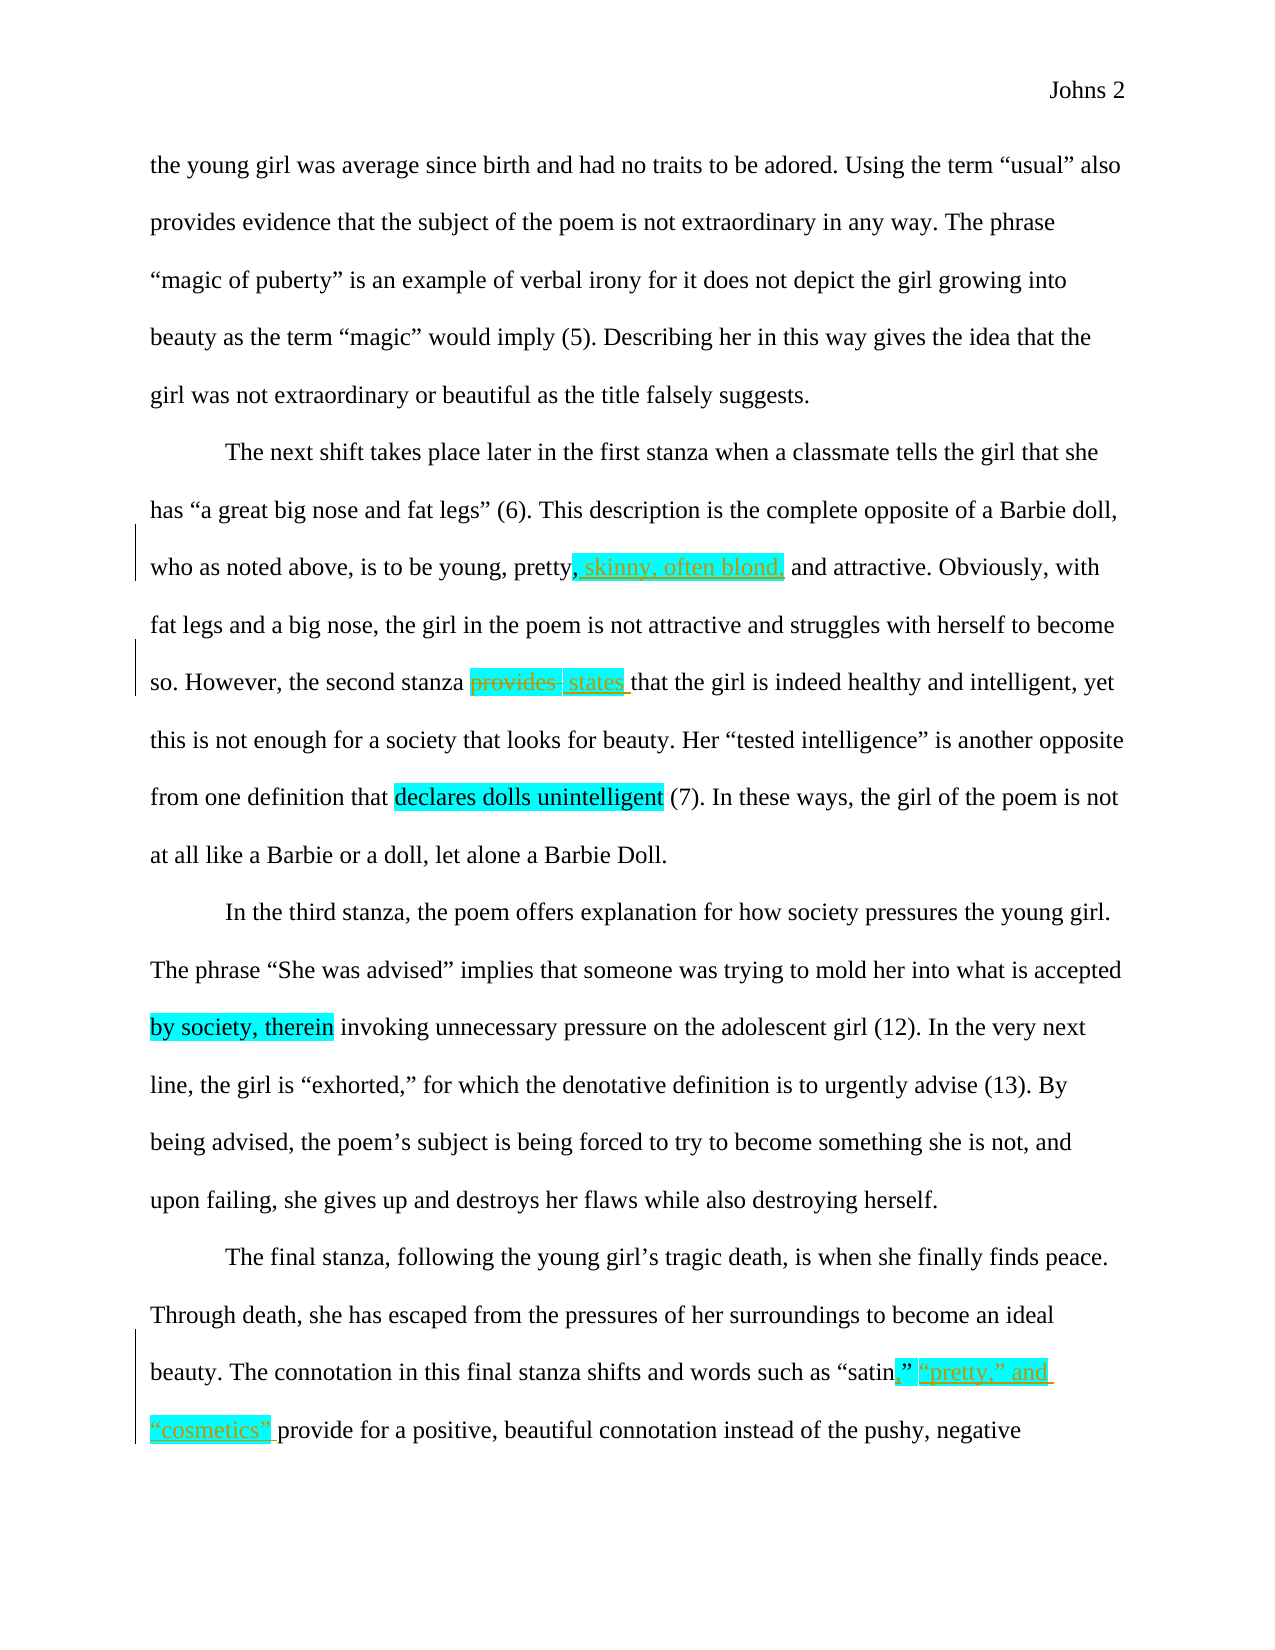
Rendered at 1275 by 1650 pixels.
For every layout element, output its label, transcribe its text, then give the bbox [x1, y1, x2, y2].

text The next shift takes place later in the first stanza when a classmate tells the girl that she has “a great big nose and fat legs” (6). This description is the complete opposite of a Barbie doll, who as noted above, is to be young, pretty, and attractive. Obviously, with fat legs and a big nose, the girl in the poem is not attractive and struggles with herself to become so. However, the second stanza that the girl is indeed healthy and intelligent, yet this is not enough for a society that looks for beauty. Her “tested intelligence” is another opposite from one definition that declares dolls unintelligent (7). In these ways, the girl of the poem is not at all like a Barbie or a doll, let alone a Barbie Doll. [150, 437, 1125, 869]
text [150, 1242, 1125, 1444]
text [150, 150, 1125, 409]
text In the third stanza, the poem offers explanation for how society pressures the young girl. The phrase “She was advised” implies that someone was trying to mold her into what is accepted by society, therein invoking unnecessary pressure on the adolescent girl (12). In the very next line, the girl is “exhorted,” for which the denotative definition is to urgently advise (13). By being advised, the poem’s subject is being forced to try to become something she is not, and upon failing, she gives up and destroys her flaws while also destroying herself. [150, 897, 1125, 1214]
